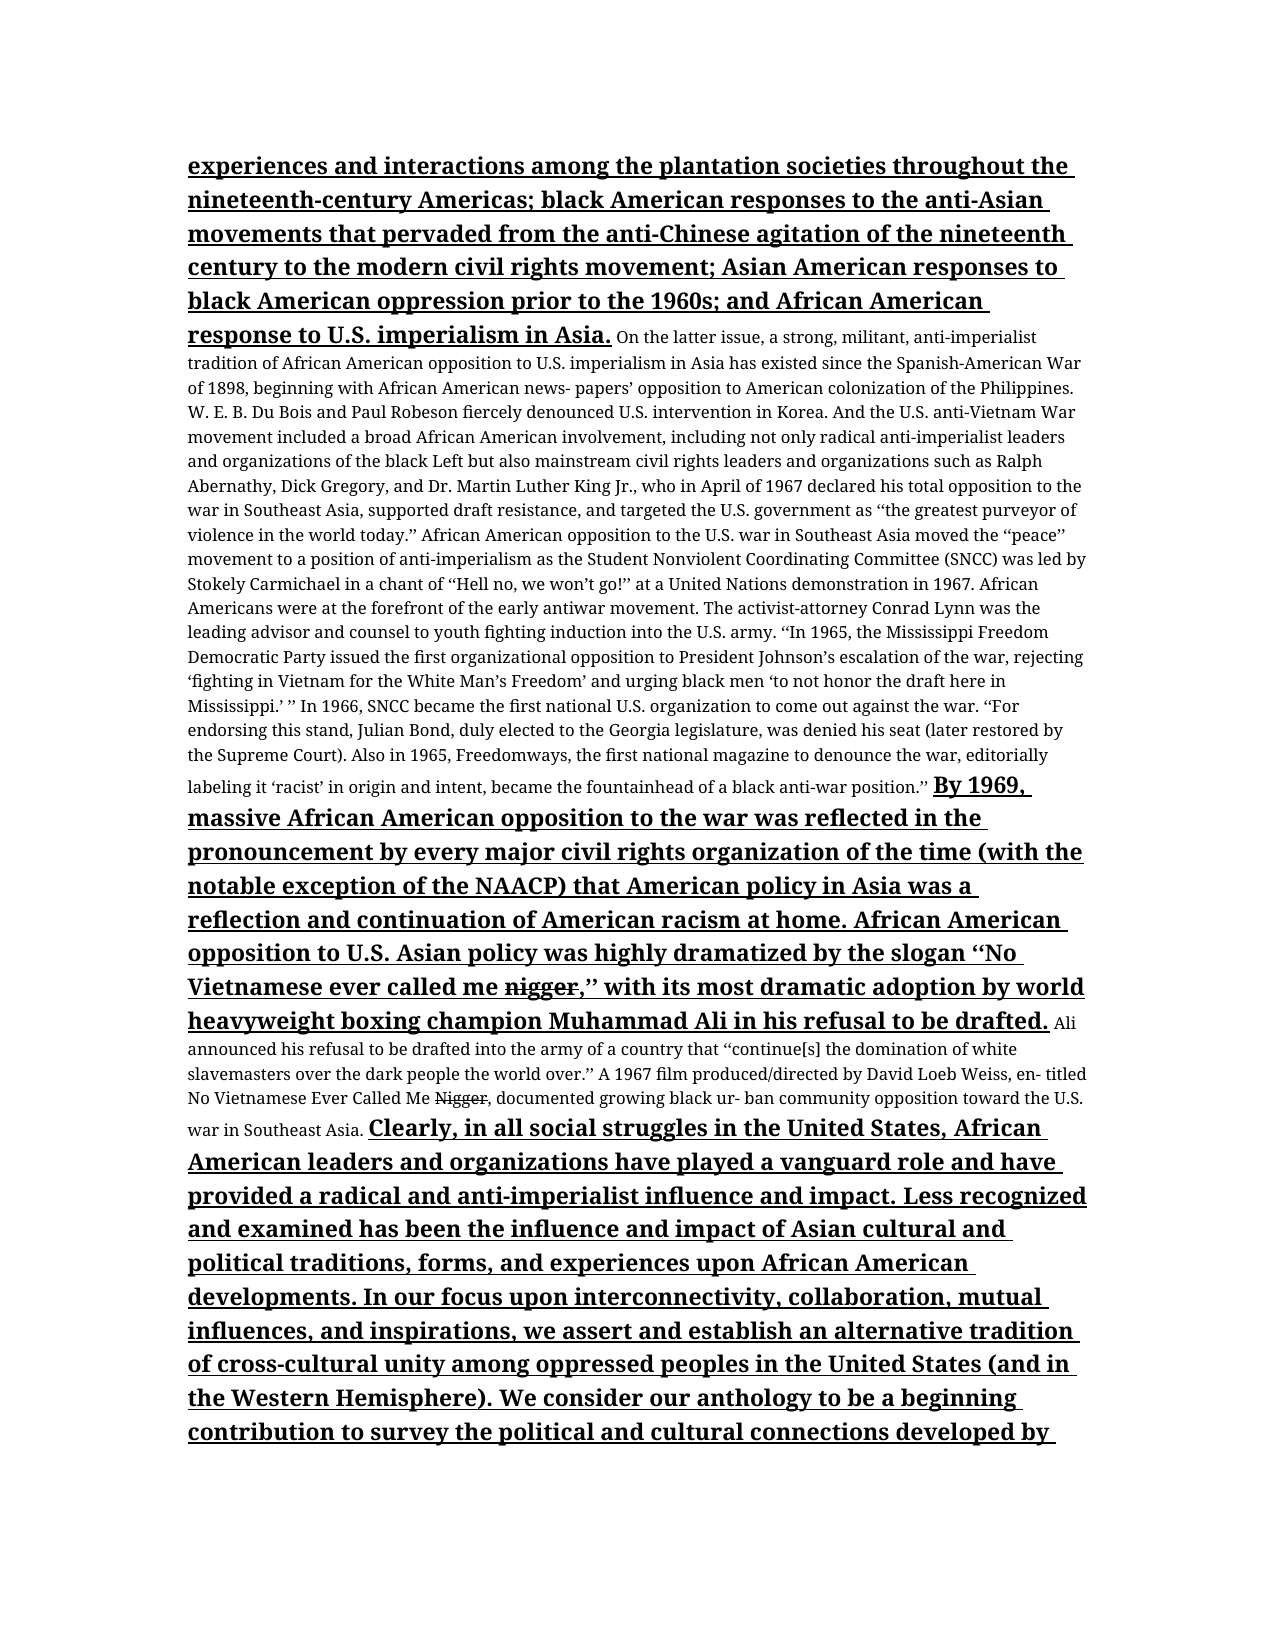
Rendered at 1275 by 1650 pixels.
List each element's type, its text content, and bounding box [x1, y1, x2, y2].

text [187, 150, 1087, 1206]
